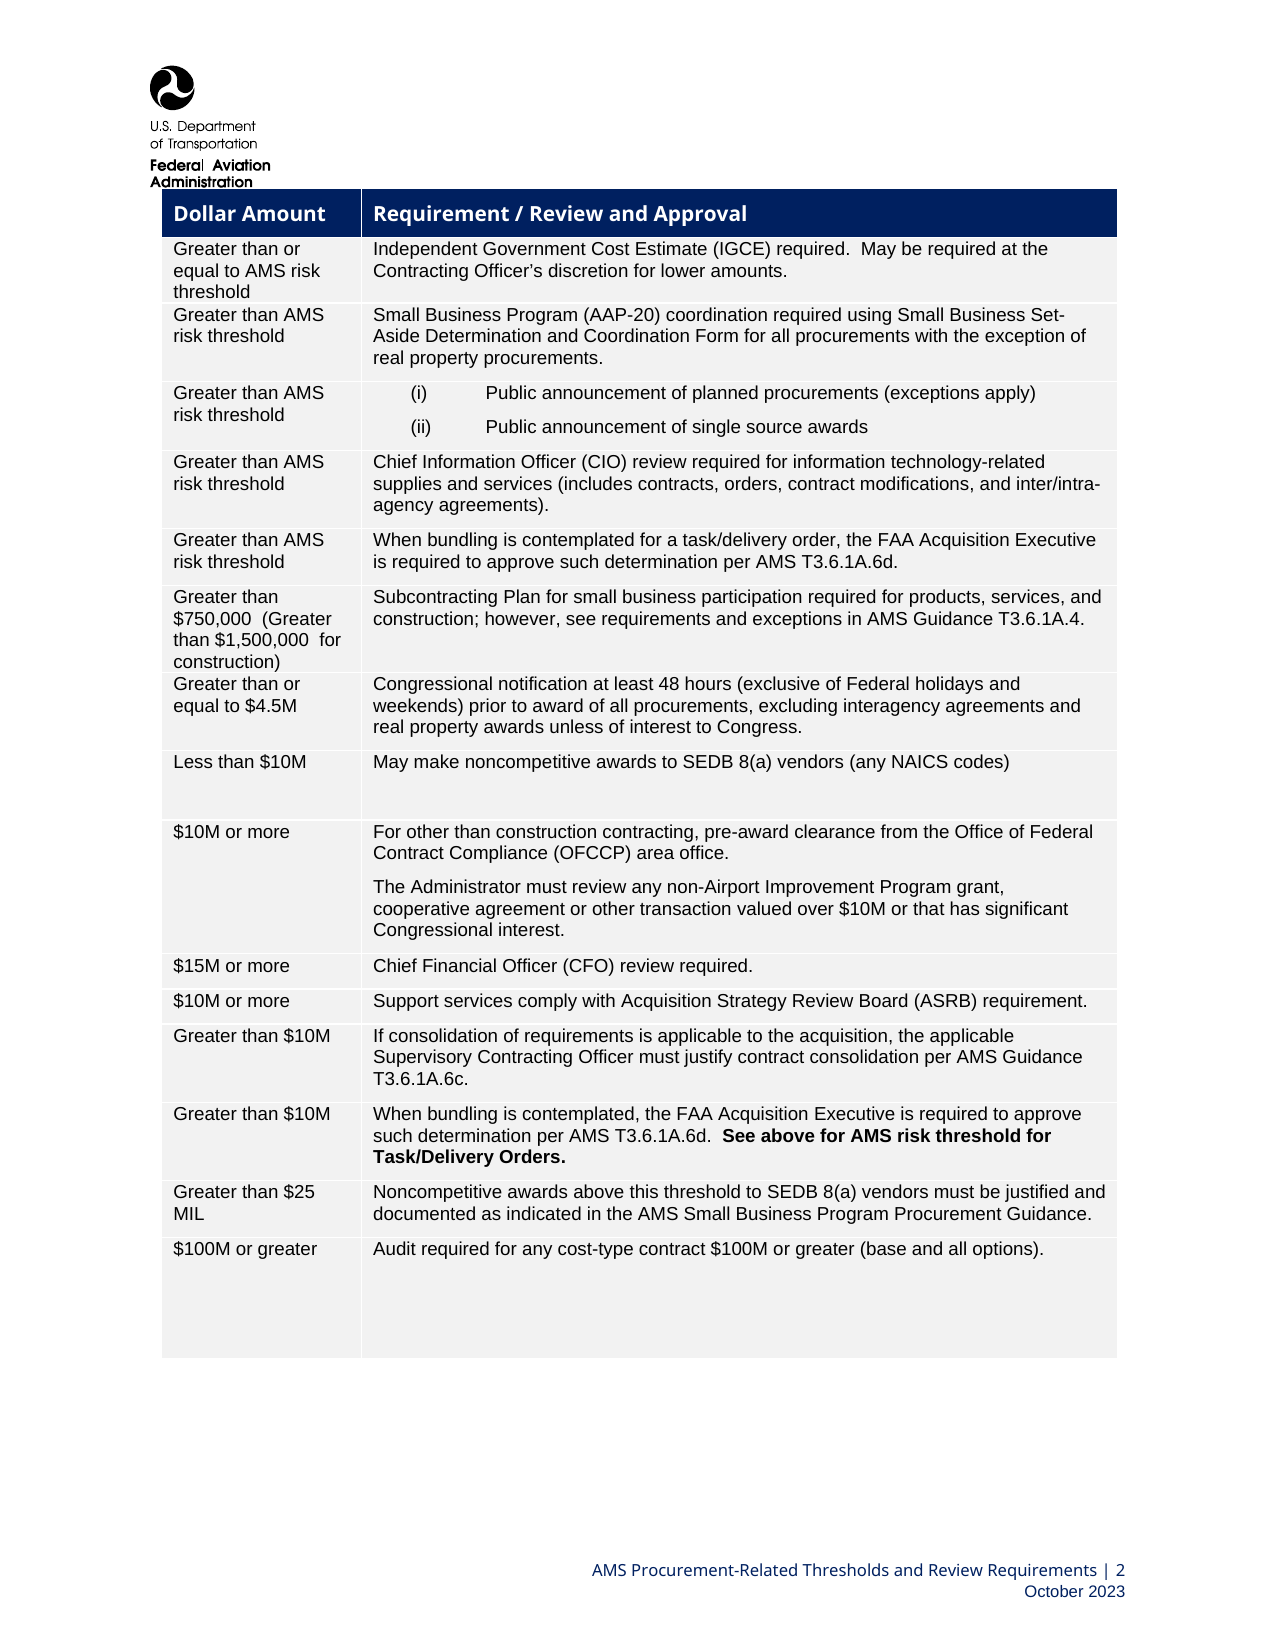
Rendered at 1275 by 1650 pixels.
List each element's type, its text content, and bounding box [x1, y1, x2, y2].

table_cell Chief Financial Officer (CFO) review required. [362, 954, 1117, 988]
table_cell Greater than $10M [162, 1103, 361, 1180]
table_cell Greater than AMS risk threshold [162, 304, 361, 381]
table_cell Congressional notification at least 48 hours (exclusive of Federal holidays and weekends) prior to award of all procurements, excluding interagency agreements and real property awards unless of interest to Congress. [362, 673, 1117, 750]
table_cell Greater than $10M [162, 1025, 361, 1102]
table_cell If consolidation of requirements is applicable to the acquisition, the applicable Supervisory Contracting Officer must justify contract consolidation per AMS Guidance T3.6.1A.6c. [362, 1025, 1117, 1102]
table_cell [162, 238, 361, 302]
table_cell Less than $10M [162, 751, 361, 819]
table_cell Small Business Program (AAP-20) coordination required using Small Business Set-Aside Determination and Coordination Form for all procurements with the exception of real property procurements. [362, 304, 1117, 381]
table_cell $15M or more [162, 954, 361, 988]
table_cell When bundling is contemplated for a task/delivery order, the FAA Acquisition Executive is required to approve such determination per AMS T3.6.1A.6d. [362, 529, 1117, 585]
table_cell $10M or more [162, 821, 361, 953]
table_cell When bundling is contemplated, the FAA Acquisition Executive is required to approve such determination per AMS T3.6.1A.6d. See above for AMS risk threshold for Task/Delivery Orders. [362, 1103, 1117, 1180]
table_cell Subcontracting Plan for small business participation required for products, services, and construction; however, see requirements and exceptions in AMS Guidance T3.6.1A.4. [362, 586, 1117, 672]
table_cell Support services comply with Acquisition Strategy Review Board (ASRB) requirement. [362, 990, 1117, 1023]
table_cell May make noncompetitive awards to SEDB 8(a) vendors (any NAICS codes) [362, 751, 1117, 819]
table_cell Noncompetitive awards above this threshold to SEDB 8(a) vendors must be justified and documented as indicated in the AMS Small Business Program Procurement Guidance. [362, 1181, 1117, 1237]
table_cell Chief Information Officer (CIO) review required for information technology-related supplies and services (includes contracts, orders, contract modifications, and inter/intra-agency agreements). [362, 451, 1117, 528]
table_cell Greater than or equal to $4.5M [162, 673, 361, 750]
table_cell Greater than $25 MIL [162, 1181, 361, 1237]
table_cell Audit required for any cost-type contract $100M or greater (base and all options). [362, 1238, 1117, 1358]
table_cell Greater than $750,000 (Greater than $1,500,000 for construction) [162, 586, 361, 672]
table_cell Greater than AMS risk threshold [162, 382, 361, 450]
table_cell $10M or more [162, 990, 361, 1023]
table_cell $100M or greater [162, 1238, 361, 1358]
table_header Requirement / Review and Approval [362, 189, 1117, 237]
table_header Dollar Amount [162, 189, 361, 237]
table_cell For other than construction contracting, pre-award clearance from the Office of Federal Contract Compliance (OFCCP) area office. The Administrator must review any non-Airport Improvement Program grant, cooperative agreement or other transaction valued over $10M or that has significant Congressional interest. [362, 821, 1117, 953]
table_cell Independent Government Cost Estimate (IGCE) required. May be required at the Contracting Officer’s discretion for lower amounts. [362, 238, 1117, 302]
table_cell Greater than AMS risk threshold [162, 451, 361, 528]
table_cell Greater than AMS risk threshold [162, 529, 361, 585]
table_cell Public announcement of planned procurements (exceptions apply) Public announcement of single source awards [362, 382, 1117, 450]
